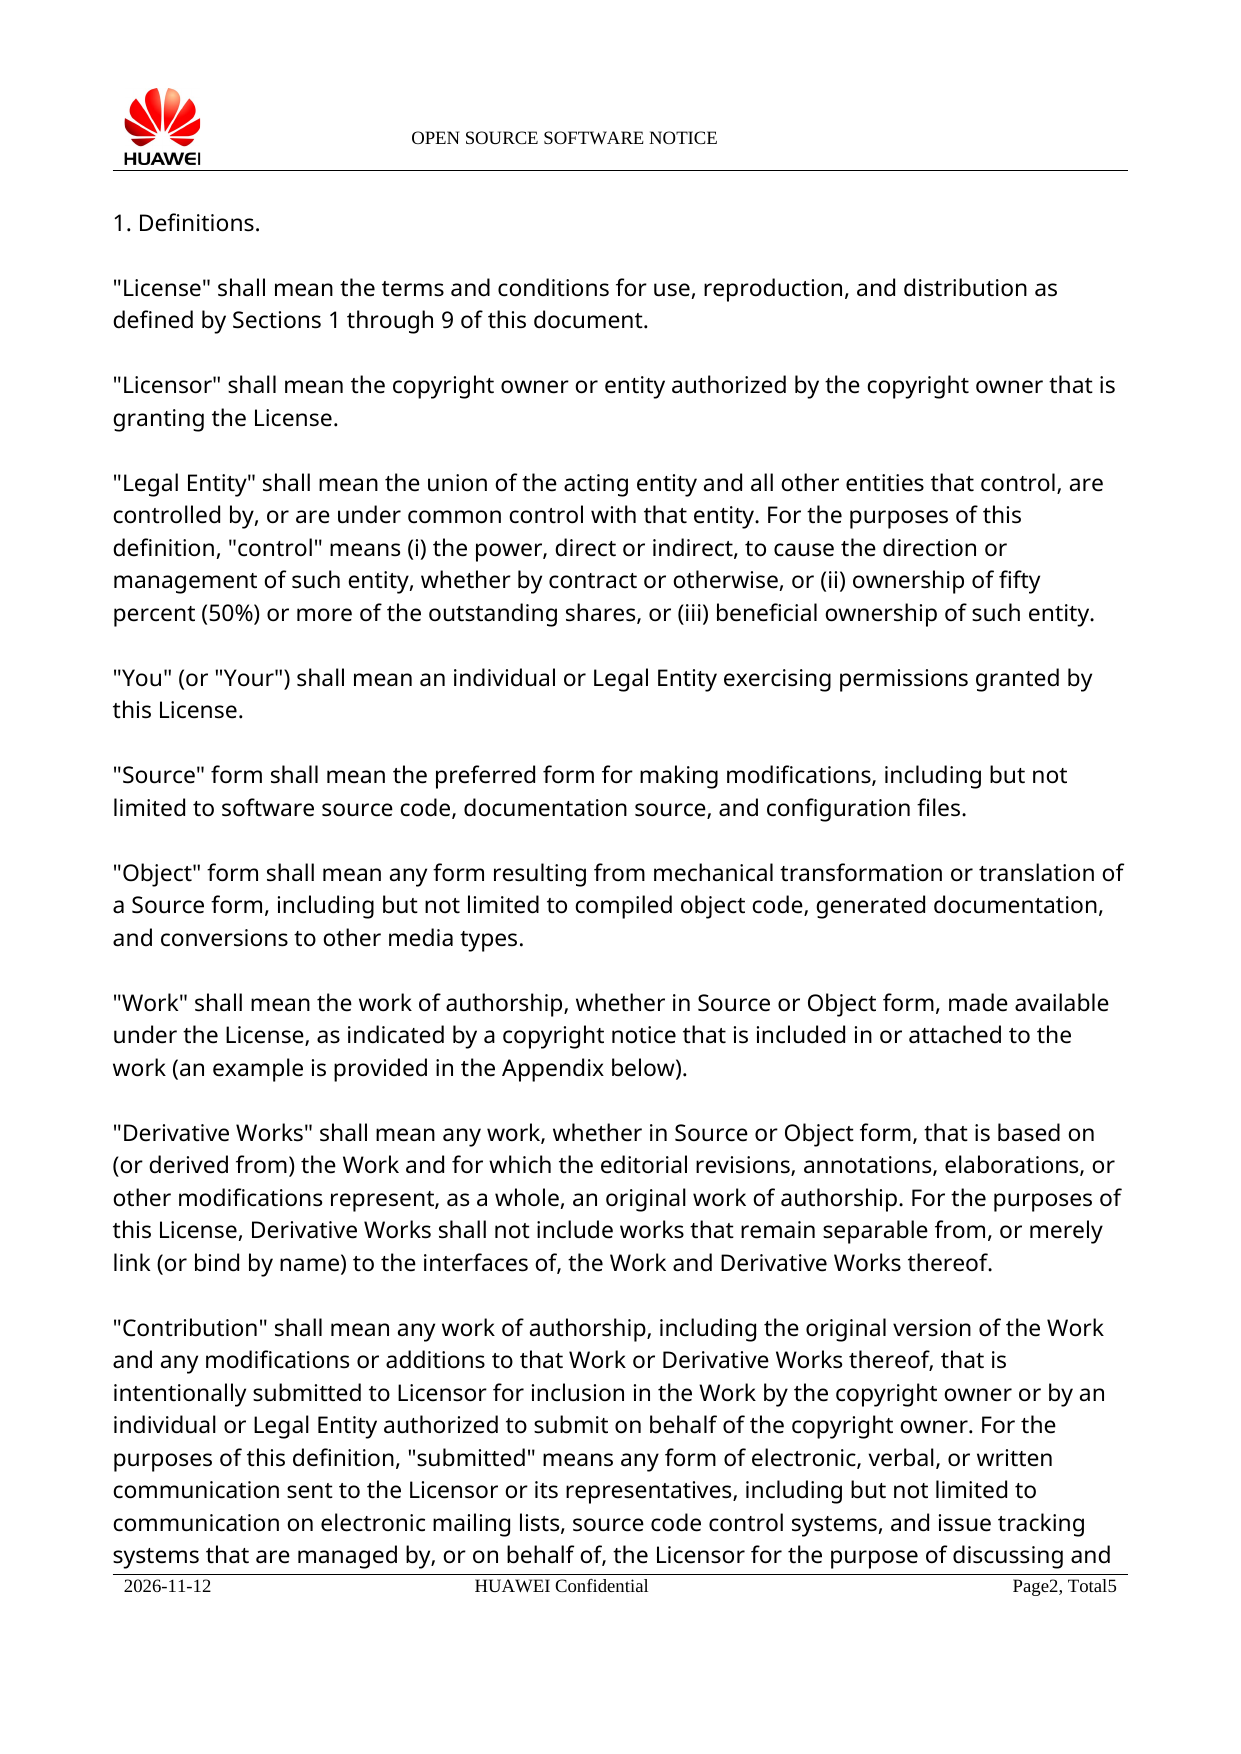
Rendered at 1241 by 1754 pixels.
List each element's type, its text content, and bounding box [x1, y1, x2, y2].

text "License" shall mean the terms and conditions for use, reproduction, and distribution as defined by Sections 1 through 9 of this document. [112, 271, 1128, 336]
text "Legal Entity" shall mean the union of the acting entity and all other entities that control, are controlled by, or are under common control with that entity. For the purposes of this definition, "control" means (i) the power, direct or indirect, to cause the direction or management of such entity, whether by contract or otherwise, or (ii) ownership of fifty percent (50%) or more of the outstanding shares, or (iii) beneficial ownership of such entity. [112, 466, 1128, 629]
text "Derivative Works" shall mean any work, whether in Source or Object form, that is based on (or derived from) the Work and for which the editorial revisions, annotations, elaborations, or other modifications represent, as a whole, an original work of authorship. For the purposes of this License, Derivative Works shall not include works that remain separable from, or merely link (or bind by name) to the interfaces of, the Work and Derivative Works thereof. [112, 1116, 1128, 1279]
text "Licensor" shall mean the copyright owner or entity authorized by the copyright owner that is granting the License. [112, 369, 1128, 434]
picture [124, 88, 201, 165]
text "You" (or "Your") shall mean an individual or Legal Entity exercising permissions granted by this License. [112, 661, 1128, 726]
text "Object" form shall mean any form resulting from mechanical transformation or translation of a Source form, including but not limited to compiled object code, generated documentation, and conversions to other media types. [112, 856, 1128, 954]
text "Source" form shall mean the preferred form for making modifications, including but not limited to software source code, documentation source, and configuration files. [112, 759, 1128, 824]
text "Work" shall mean the work of authorship, whether in Source or Object form, made available under the License, as indicated by a copyright notice that is included in or attached to the work (an example is provided in the Appendix below). [112, 986, 1128, 1084]
text 1. Definitions. [112, 206, 1128, 239]
